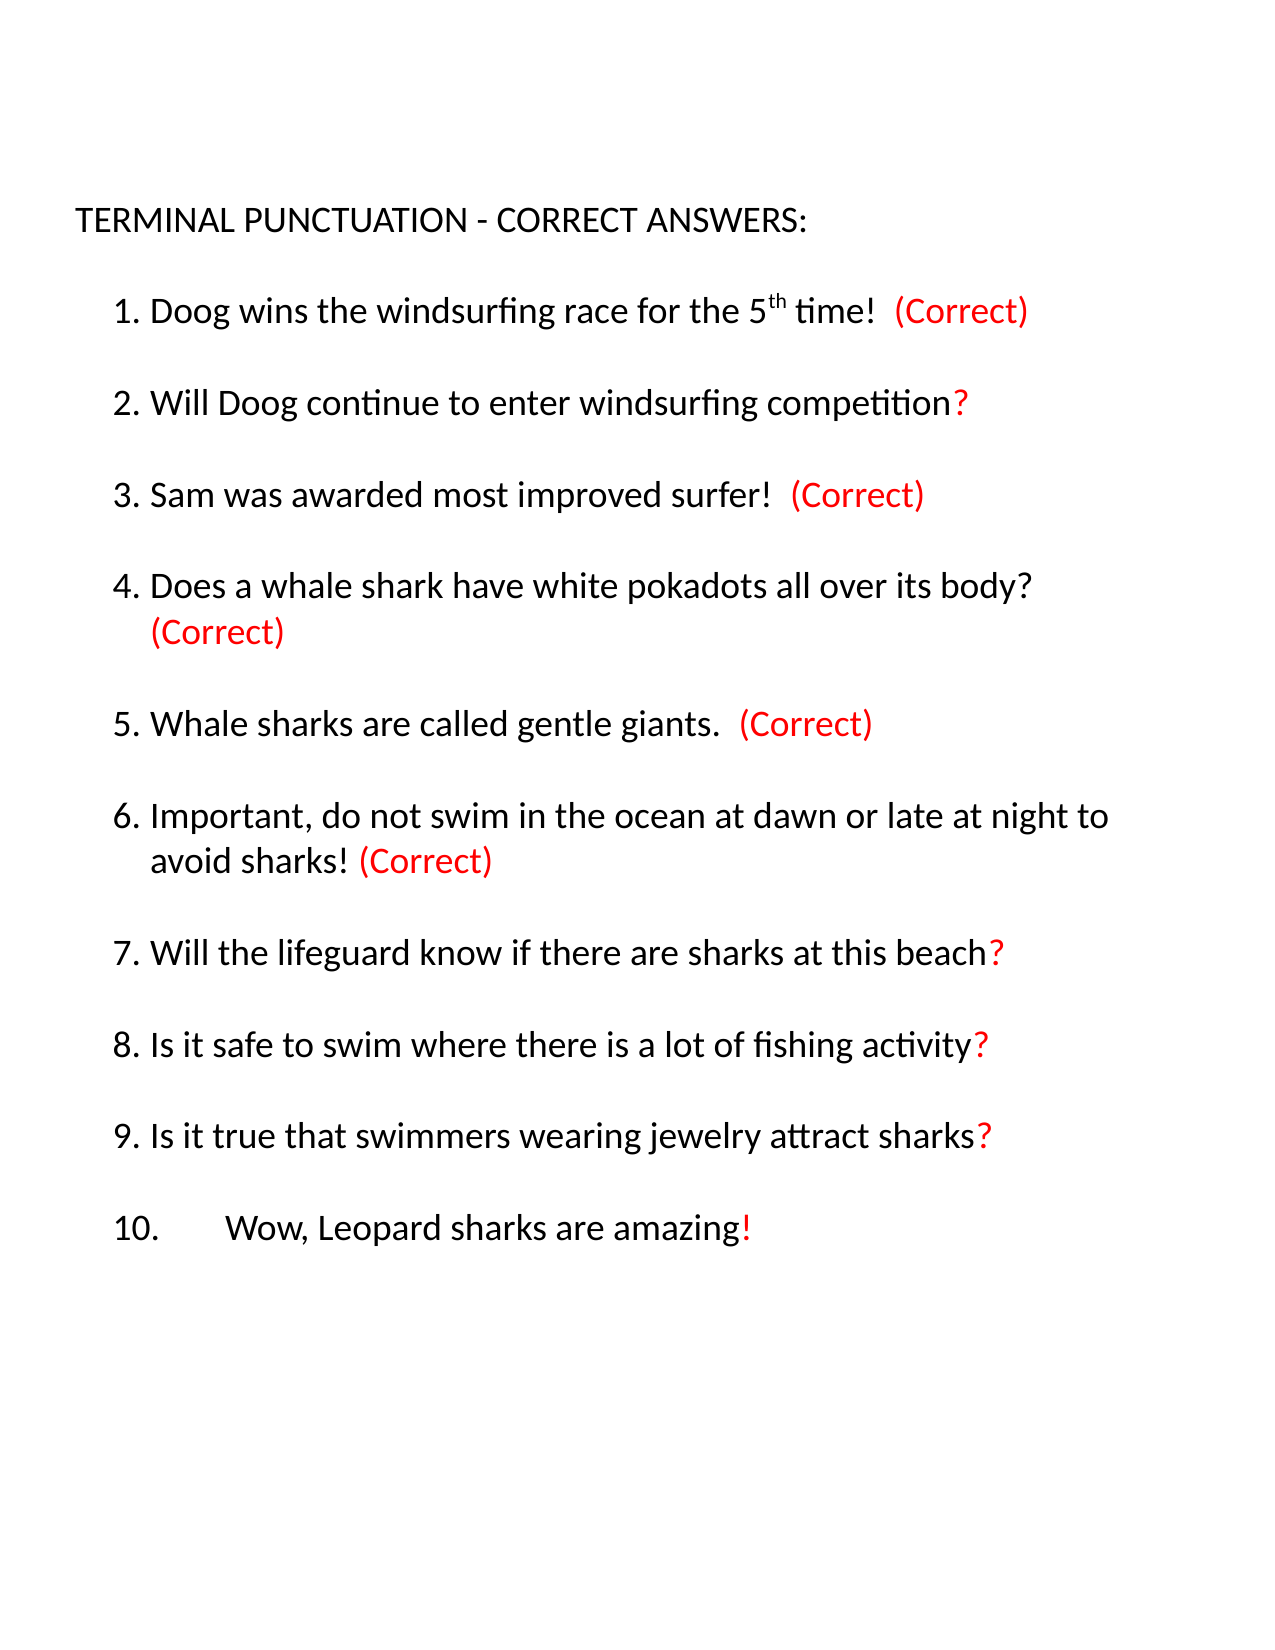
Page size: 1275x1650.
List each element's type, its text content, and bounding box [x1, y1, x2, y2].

list Sam was awarded most improved surfer! (Correct) [112, 471, 1125, 517]
list Wow, Leopard sharks are amazing! [112, 1204, 1125, 1250]
list Is it safe to swim where there is a lot of fishing activity? [112, 1021, 1125, 1067]
text TERMINAL PUNCTUATION - CORRECT ANSWERS: [75, 196, 1125, 242]
list Will the lifeguard know if there are sharks at this beach? [112, 929, 1125, 975]
list Will Doog continue to enter windsurfing competition? [112, 379, 1125, 425]
list Important, do not swim in the ocean at dawn or late at night to avoid sharks! (Correct) [112, 792, 1125, 883]
list Is it true that swimmers wearing jewelry attract sharks? [112, 1112, 1125, 1158]
list Does a whale shark have white pokadots all over its body? (Correct) [112, 562, 1125, 654]
list Doog wins the windsurfing race for the 5th time! (Correct) [112, 287, 1125, 333]
list Whale sharks are called gentle giants. (Correct) [112, 700, 1125, 746]
